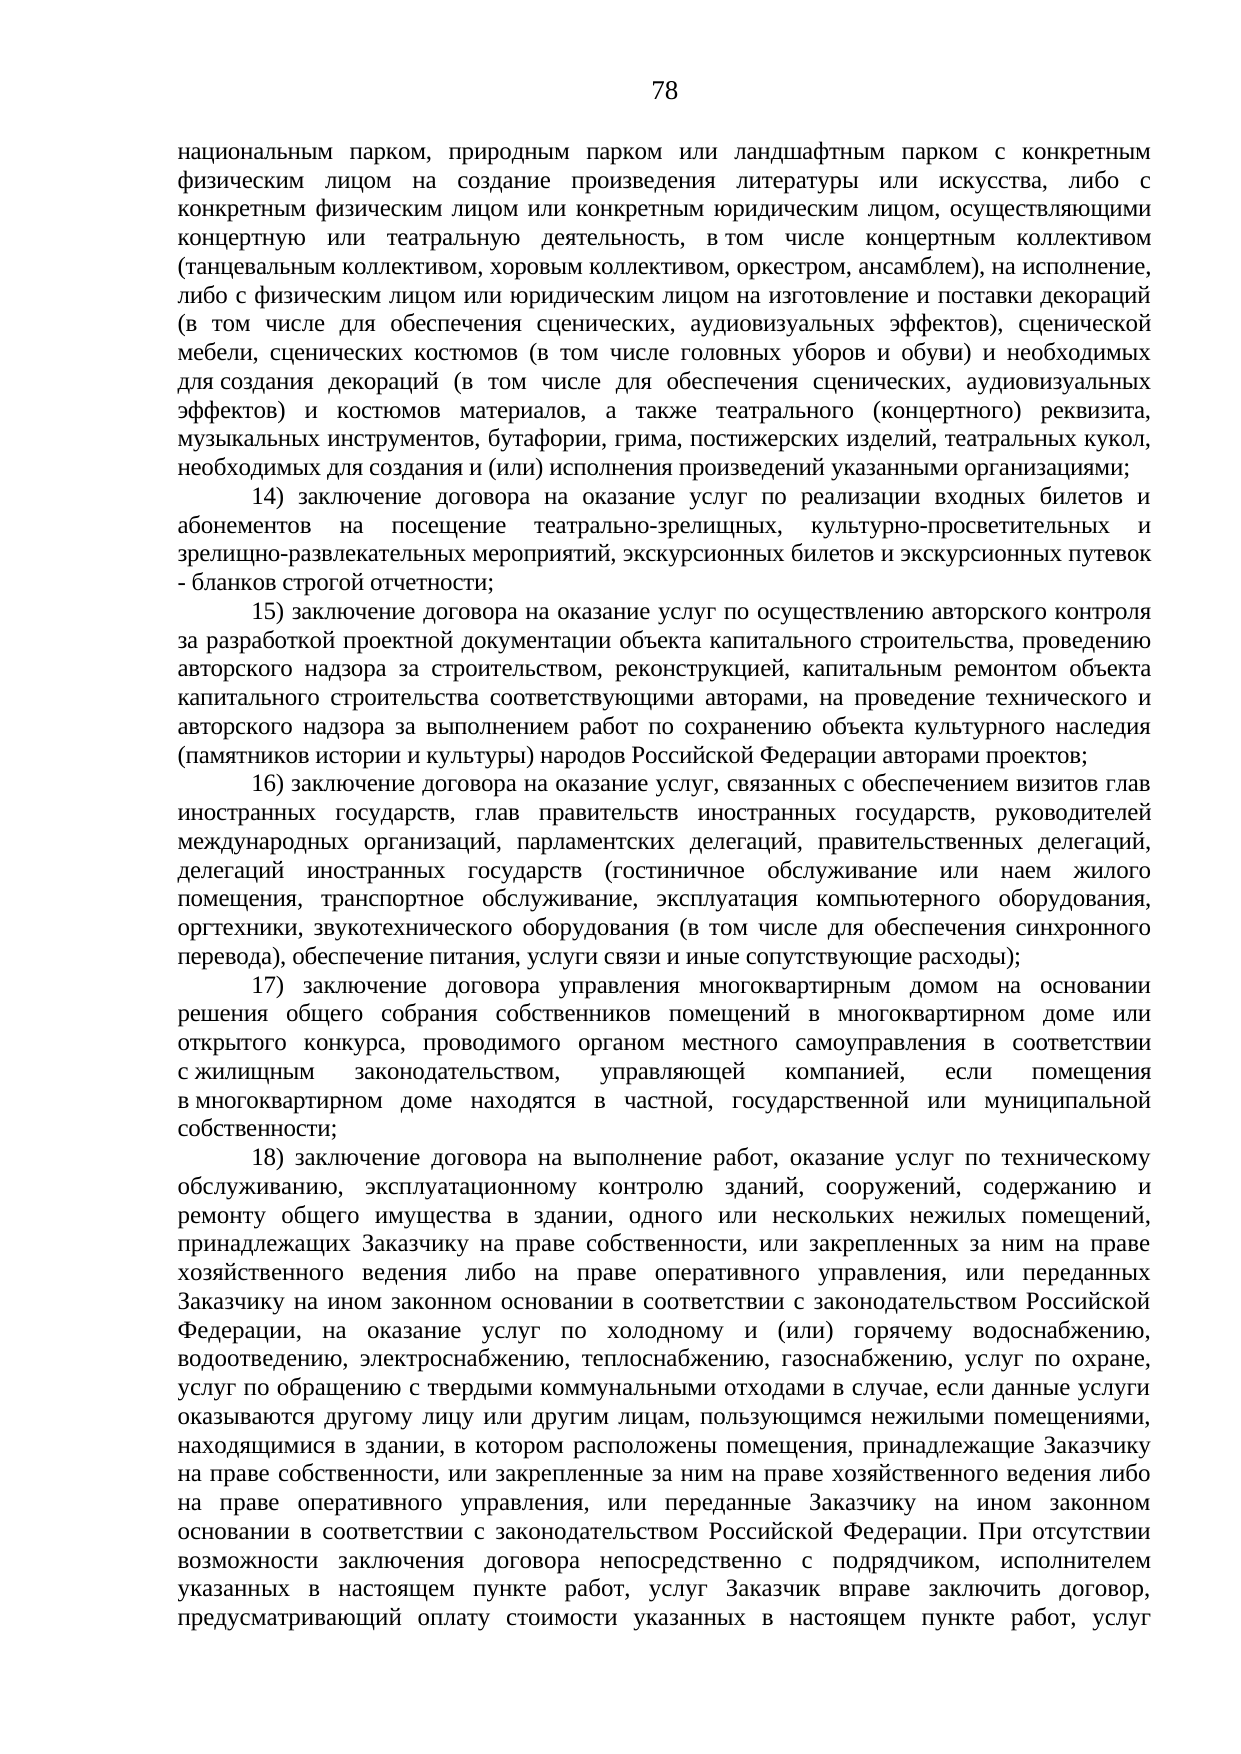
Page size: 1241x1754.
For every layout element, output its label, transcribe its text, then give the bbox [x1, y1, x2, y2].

text 14) заключение договора на оказание услуг по реализации входных билетов и абонементов на посещение театрально-зрелищных, культурно-просветительных и зрелищно-развлекательных мероприятий, экскурсионных билетов и экскурсионных путевок - бланков строгой отчетности; [177, 481, 1152, 596]
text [177, 136, 1152, 481]
text 16) заключение договора на оказание услуг, связанных с обеспечением визитов глав иностранных государств, глав правительств иностранных государств, руководителей международных организаций, парламентских делегаций, правительственных делегаций, делегаций иностранных государств (гостиничное обслуживание или наем жилого помещения, транспортное обслуживание, эксплуатация компьютерного оборудования, оргтехники, звукотехнического оборудования (в том числе для обеспечения синхронного перевода), обеспечение питания, услуги связи и иные сопутствующие расходы); [177, 768, 1152, 970]
text 17) заключение договора управления многоквартирным домом на основании решения общего собрания собственников помещений в многоквартирном доме или открытого конкурса, проводимого органом местного самоуправления в соответствии с жилищным законодательством, управляющей компанией, если помещения в многоквартирном доме находятся в частной, государственной или муниципальной собственности; [177, 970, 1152, 1142]
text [177, 1142, 1152, 1631]
text 15) заключение договора на оказание услуг по осуществлению авторского контроля за разработкой проектной документации объекта капитального строительства, проведению авторского надзора за строительством, реконструкцией, капитальным ремонтом объекта капитального строительства соответствующими авторами, на проведение технического и авторского надзора за выполнением работ по сохранению объекта культурного наследия (памятников истории и культуры) народов Российской Федерации авторами проектов; [177, 596, 1152, 768]
